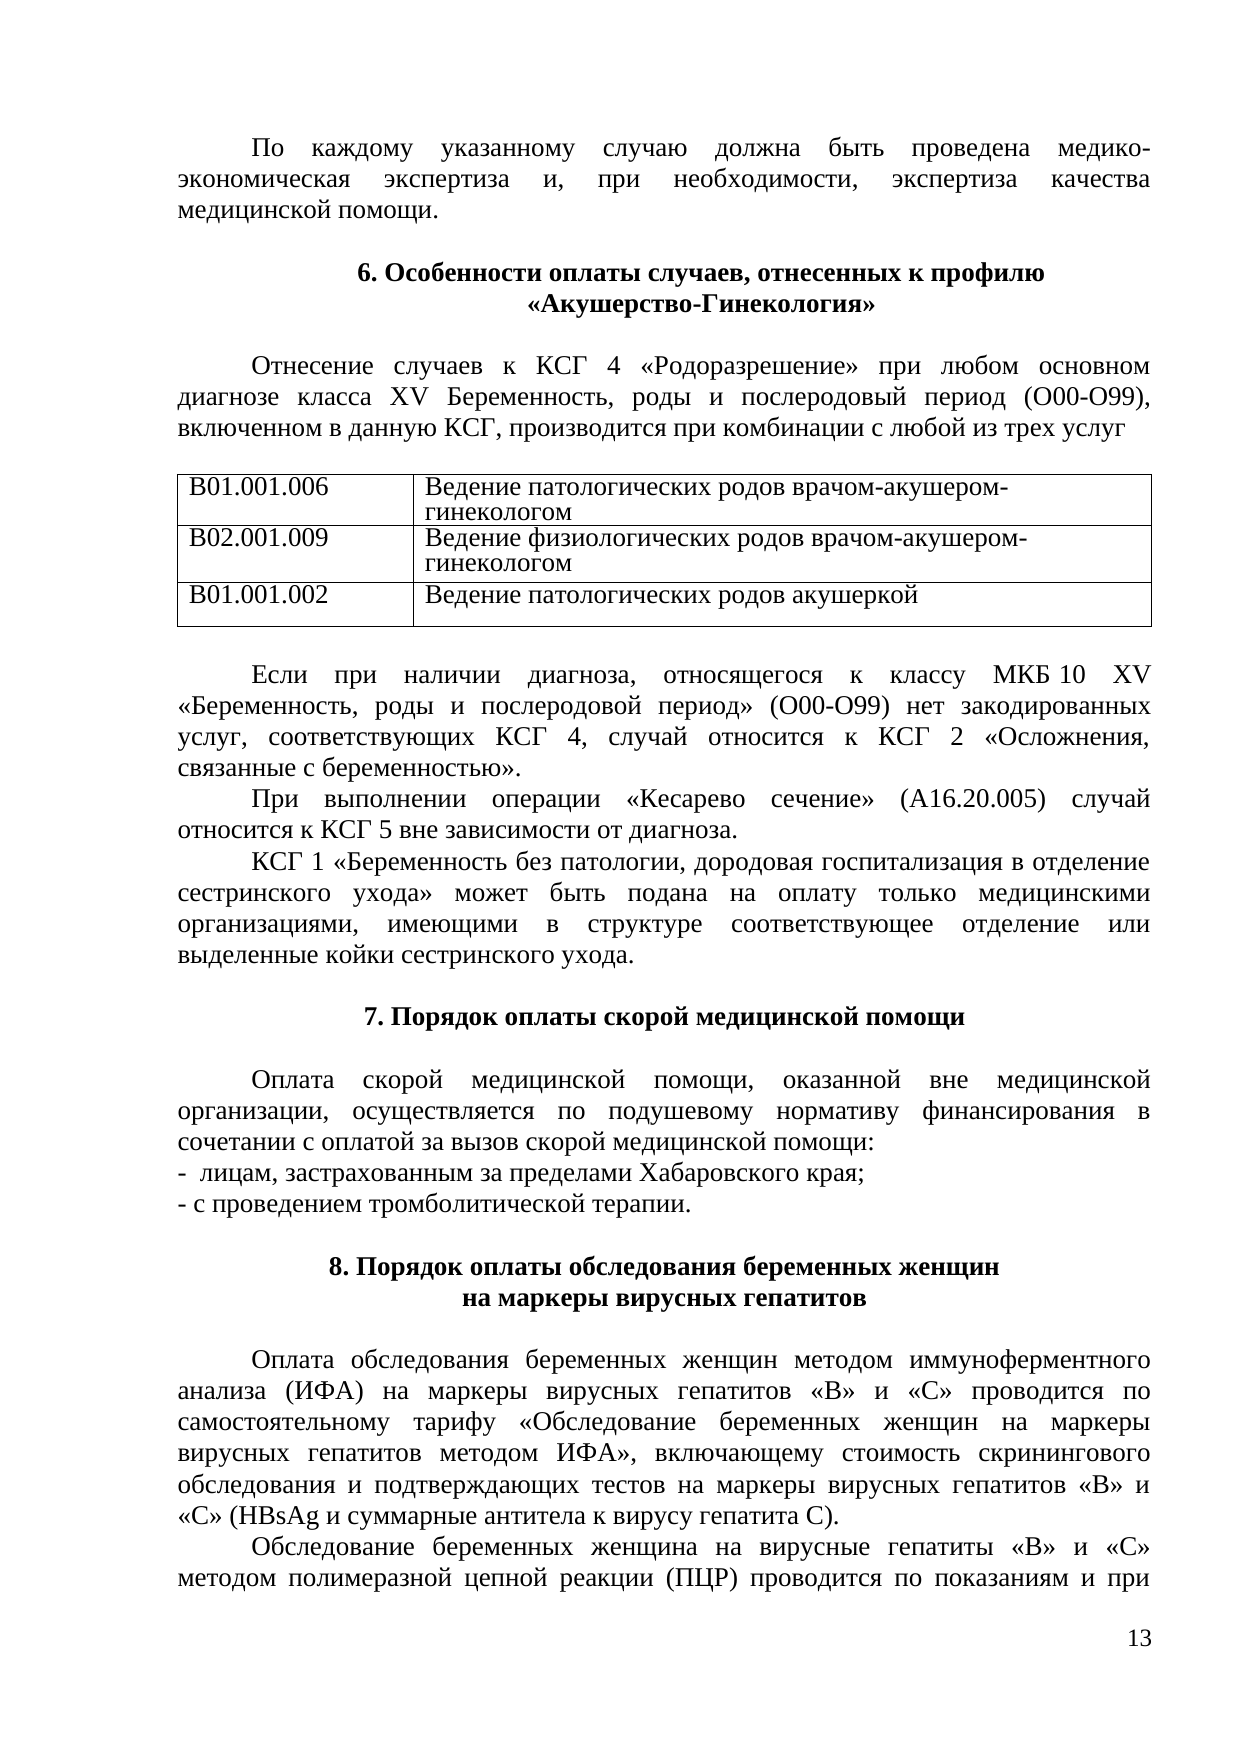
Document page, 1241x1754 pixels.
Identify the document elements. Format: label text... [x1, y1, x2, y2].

table_header B01.001.006 [178, 475, 413, 525]
table_cell B02.001.009 [178, 526, 413, 582]
text КСГ 1 «Беременность без патологии, дородовая госпитализация в отделение сестринского ухода» может быть подана на оплату только медицинскими организациями, имеющими в структуре соответствующее отделение или выделенные койки сестринского ухода. [177, 845, 1152, 969]
text Отнесение случаев к КСГ 4 «Родоразрешение» при любом основном диагнозе класса ХV Беременность, роды и послеродовый период (О00-О99), включенном в данную КСГ, производится при комбинации с любой из трех услуг [177, 349, 1152, 443]
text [177, 1530, 1152, 1592]
text на маркеры вирусных гепатитов [177, 1281, 1152, 1312]
text 7. Порядок оплаты скорой медицинской помощи [177, 1001, 1152, 1032]
text «Акушерство-Гинекология» [177, 287, 1152, 318]
text По каждому указанному случаю должна быть проведена медико-экономическая экспертиза и, при необходимости, экспертиза качества медицинской помощи. [177, 131, 1152, 225]
text Оплата скорой медицинской помощи, оказанной вне медицинской организации, осуществляется по подушевому нормативу финансирования в сочетании с оплатой за вызов скорой медицинской помощи: [177, 1063, 1152, 1156]
table_header Ведение патологических родов врачом-акушером-гинекологом [414, 475, 1151, 525]
text При выполнении операции «Кесарево сечение» (А16.20.005) случай относится к КСГ 5 вне зависимости от диагноза. [177, 782, 1152, 845]
text 8. Порядок оплаты обследования беременных женщин [177, 1250, 1152, 1281]
table_cell Ведение патологических родов акушеркой [414, 583, 1151, 626]
table_cell Ведение физиологических родов врачом-акушером-гинекологом [414, 526, 1151, 582]
text - с проведением тромболитической терапии. [177, 1187, 1152, 1218]
table_cell B01.001.002 [178, 583, 413, 626]
text 6. Особенности оплаты случаев, отнесенных к профилю [177, 256, 1152, 287]
text Если при наличии диагноза, относящегося к классу МКБ 10 XV «Беременность, роды и послеродовой период» (O00-O99) нет закодированных услуг, соответствующих КСГ 4, случай относится к КСГ 2 «Осложнения, связанные с беременностью». [177, 658, 1152, 782]
text - лицам, застрахованным за пределами Хабаровского края; [177, 1156, 1152, 1187]
text Оплата обследования беременных женщин методом иммуноферментного анализа (ИФА) на маркеры вирусных гепатитов «В» и «С» проводится по самостоятельному тарифу «Обследование беременных женщин на маркеры вирусных гепатитов методом ИФА», включающему стоимость скринингового обследования и подтверждающих тестов на маркеры вирусных гепатитов «В» и «С» (HBsAg и суммарные антитела к вирусу гепатита С). [177, 1343, 1152, 1530]
